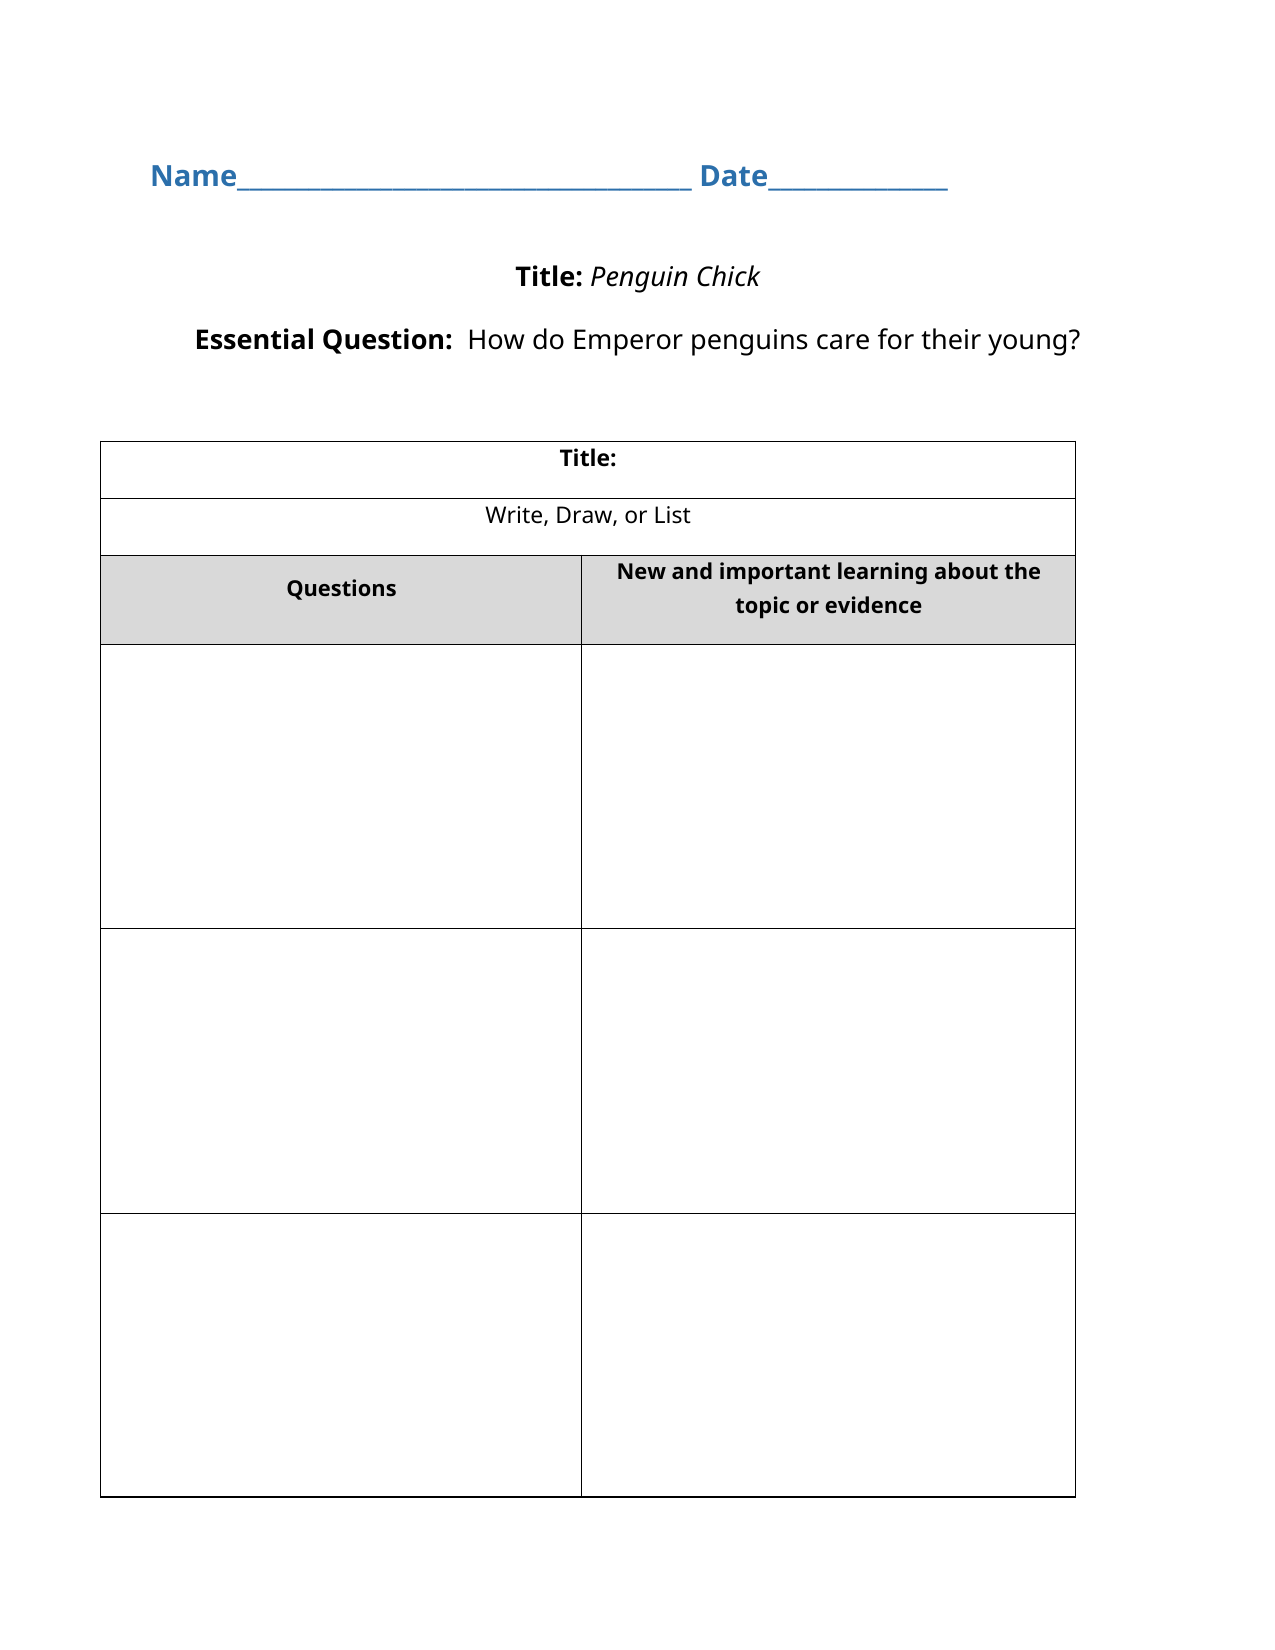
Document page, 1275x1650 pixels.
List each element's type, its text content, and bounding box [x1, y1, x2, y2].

table_cell [101, 929, 581, 1212]
table_cell New and important learning about the topic or evidence [582, 556, 1075, 644]
table_cell Questions [101, 556, 581, 644]
subtitle Name______________________________________ Date_______________ [150, 155, 1125, 195]
table_cell [582, 645, 1075, 928]
table_cell Write, Draw, or List [101, 499, 1075, 554]
table_cell [582, 929, 1075, 1212]
table_header Title: [101, 442, 1075, 498]
text Essential Question: How do Emperor penguins care for their young? [150, 321, 1125, 357]
text Title: Penguin Chick [150, 257, 1125, 294]
table_cell [582, 1214, 1075, 1496]
table_cell [101, 645, 581, 928]
table_cell [101, 1214, 581, 1496]
